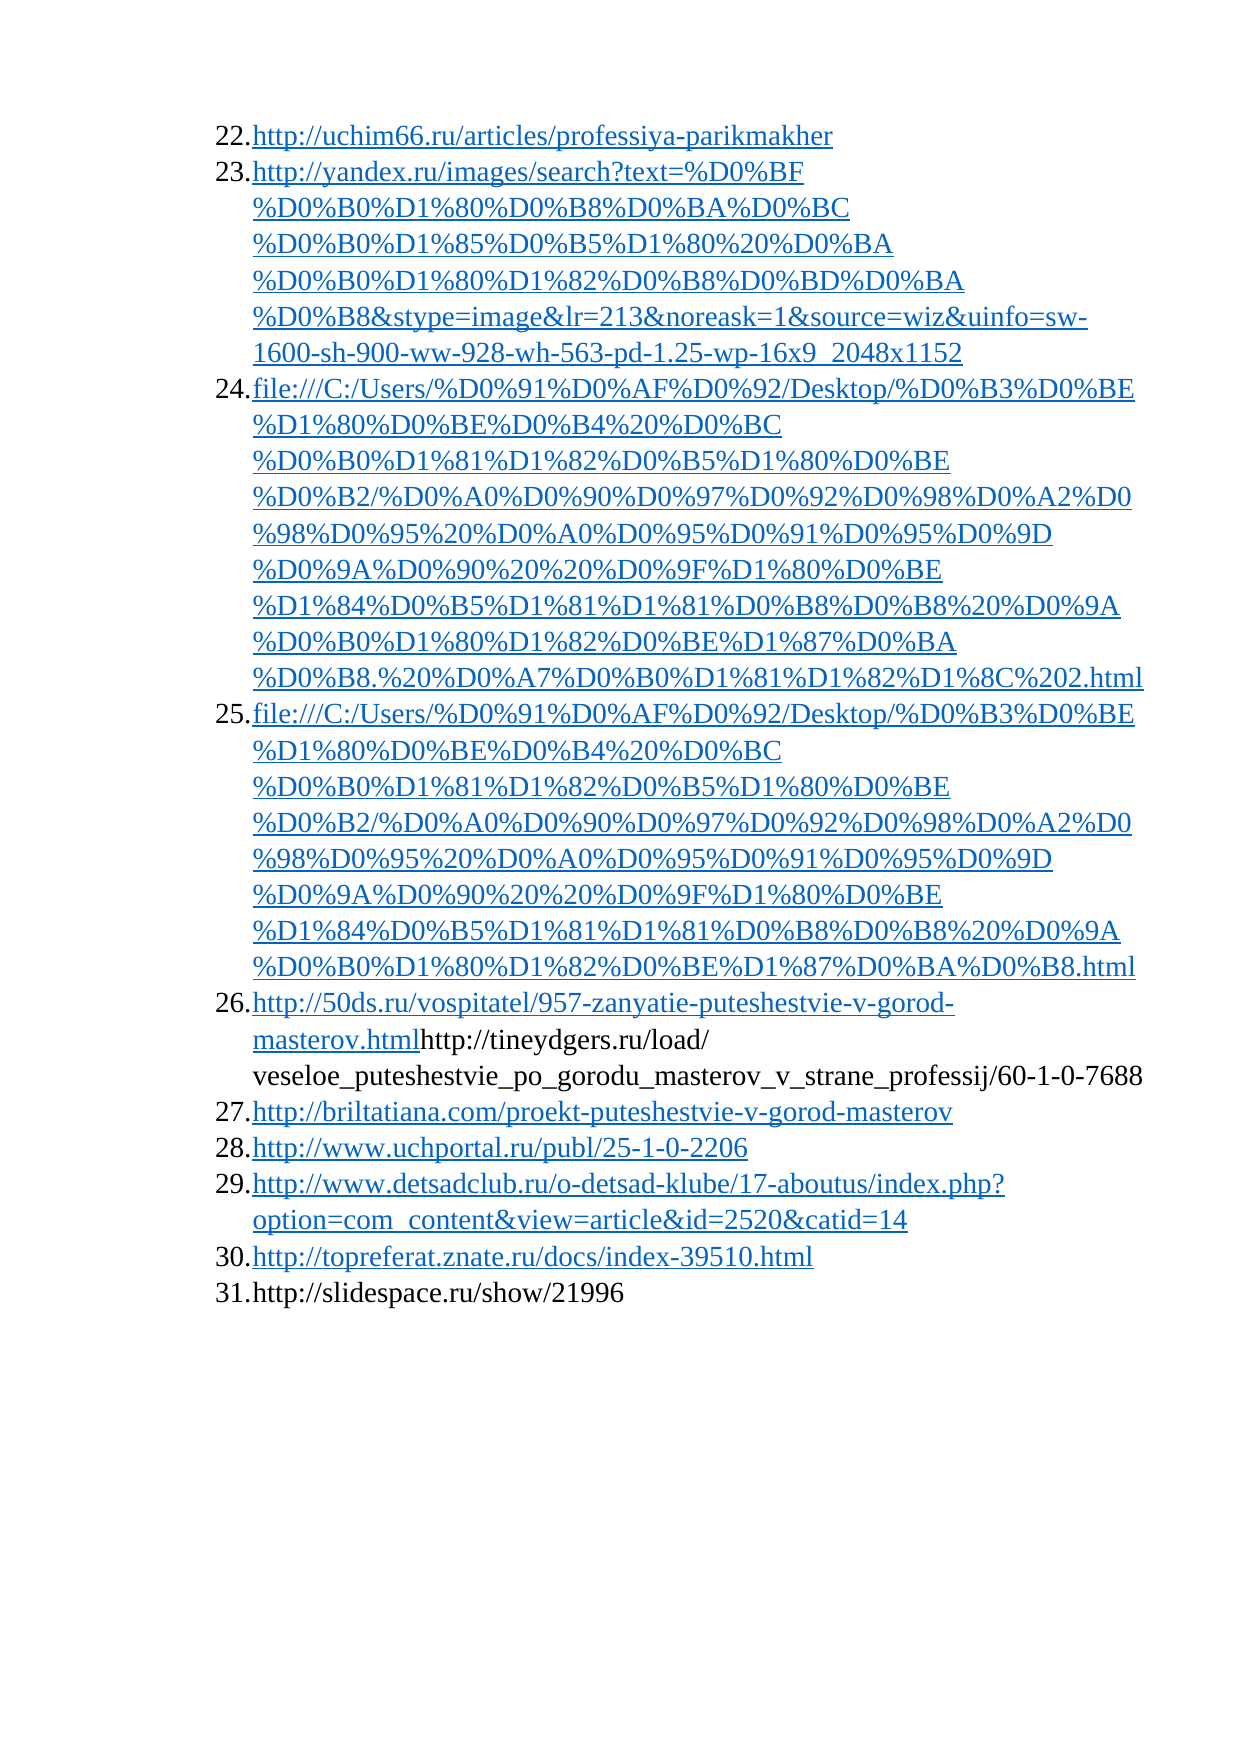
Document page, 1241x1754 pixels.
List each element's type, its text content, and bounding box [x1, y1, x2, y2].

list http://topreferat.znate.ru/docs/index-39510.html [215, 1239, 1152, 1272]
list http://uchim66.ru/articles/professiya-parikmakher [215, 118, 1152, 152]
list http://50ds.ru/vospitatel/957-zanyatie-puteshestvie-v-gorod-masterov.htmlhttp://tineydgers.ru/load/veseloe_puteshestvie_po_gorodu_masterov_v_strane_professij/60-1-0-7688 [215, 986, 1152, 1091]
list http://www.uchportal.ru/publ/25-1-0-2206 [215, 1130, 1152, 1164]
list http://yandex.ru/images/search?text=%D0%BF%D0%B0%D1%80%D0%B8%D0%BA%D0%BC%D0%B0%D1%85%D0%B5%D1%80%20%D0%BA%D0%B0%D1%80%D1%82%D0%B8%D0%BD%D0%BA%D0%B8&stype=image&lr=213&noreask=1&source=wiz&uinfo=sw-1600-sh-900-ww-928-wh-563-pd-1.25-wp-16x9_2048x1152 [215, 154, 1152, 368]
list http://briltatiana.com/proekt-puteshestvie-v-gorod-masterov [215, 1094, 1152, 1128]
list file:///C:/Users/%D0%91%D0%AF%D0%92/Desktop/%D0%B3%D0%BE%D1%80%D0%BE%D0%B4%20%D0%BC%D0%B0%D1%81%D1%82%D0%B5%D1%80%D0%BE%D0%B2/%D0%A0%D0%90%D0%97%D0%92%D0%98%D0%A2%D0%98%D0%95%20%D0%A0%D0%95%D0%91%D0%95%D0%9D%D0%9A%D0%90%20%20%D0%9F%D1%80%D0%BE%D1%84%D0%B5%D1%81%D1%81%D0%B8%D0%B8%20%D0%9A%D0%B0%D1%80%D1%82%D0%BE%D1%87%D0%BA%D0%B8.html [215, 696, 1152, 983]
list http://www.detsadclub.ru/o-detsad-klube/17-aboutus/index.php?option=com_content&view=article&id=2520&catid=14 [215, 1166, 1152, 1236]
list file:///C:/Users/%D0%91%D0%AF%D0%92/Desktop/%D0%B3%D0%BE%D1%80%D0%BE%D0%B4%20%D0%BC%D0%B0%D1%81%D1%82%D0%B5%D1%80%D0%BE%D0%B2/%D0%A0%D0%90%D0%97%D0%92%D0%98%D0%A2%D0%98%D0%95%20%D0%A0%D0%95%D0%91%D0%95%D0%9D%D0%9A%D0%90%20%20%D0%9F%D1%80%D0%BE%D1%84%D0%B5%D1%81%D1%81%D0%B8%D0%B8%20%D0%9A%D0%B0%D1%80%D1%82%D0%BE%D1%87%D0%BA%D0%B8.%20%D0%A7%D0%B0%D1%81%D1%82%D1%8C%202.html [215, 371, 1152, 694]
list http://slidespace.ru/show/21996 [215, 1275, 1152, 1308]
